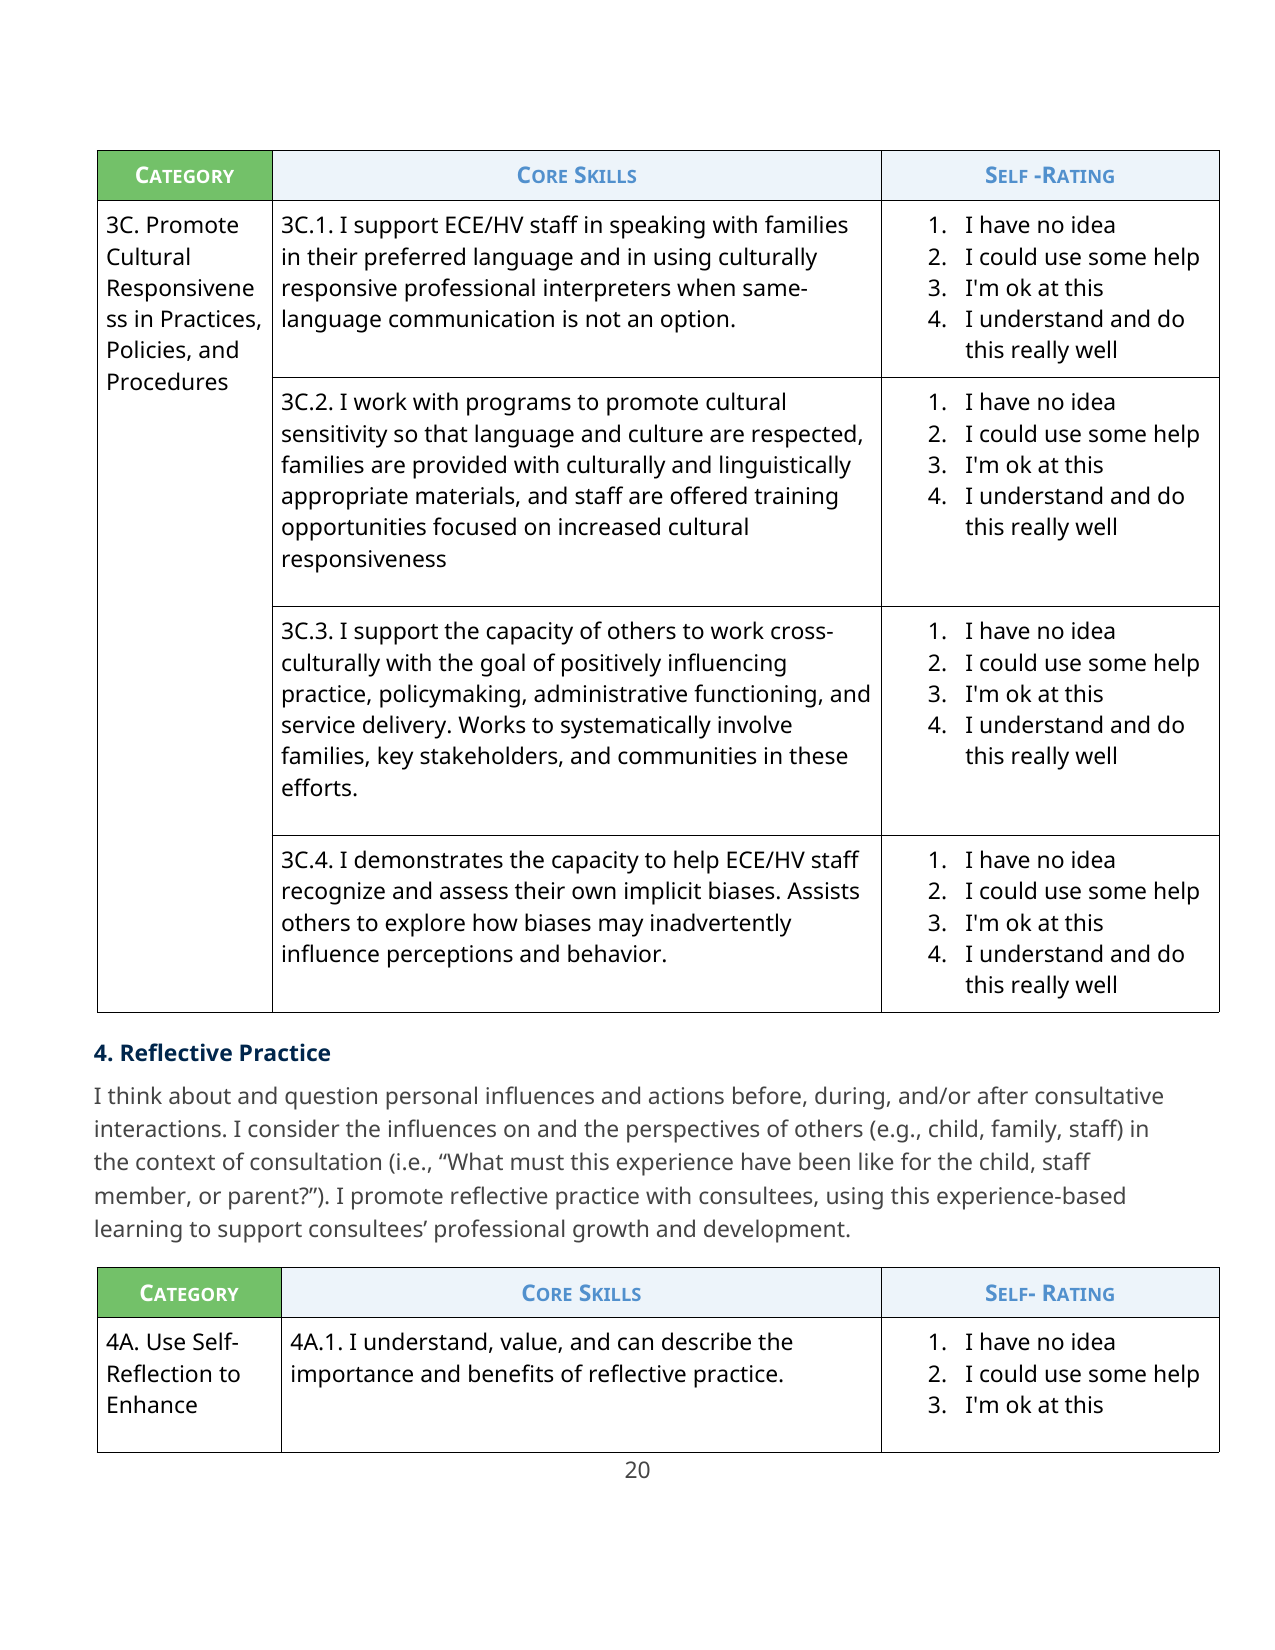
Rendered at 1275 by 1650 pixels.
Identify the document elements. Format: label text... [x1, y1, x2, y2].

table_header Category [98, 1268, 281, 1317]
table_header Self -Rating [882, 151, 1219, 200]
table_header Category [98, 151, 272, 200]
table_header Core Skills [282, 1268, 881, 1317]
table_cell I have no idea I could use some help I'm ok at this I understand and do this really well [882, 836, 1219, 1011]
table_header Self- Rating [882, 1268, 1219, 1317]
subtitle 4. Reflective Practice [94, 1031, 1181, 1068]
table_cell I have no idea I could use some help I'm ok at this I understand and do this really well [882, 378, 1219, 606]
table_header Core Skills [273, 151, 881, 200]
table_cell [98, 1318, 281, 1452]
table_cell 3C.1. I support ECE/HV staff in speaking with families in their preferred language and in using culturally responsive professional interpreters when same-language communication is not an option. [273, 201, 881, 377]
table_cell 3C. Promote Cultural Responsiveness in Practices, Policies, and Procedures [98, 201, 272, 1011]
table_cell 3C.3. I support the capacity of others to work cross-culturally with the goal of positively influencing practice, policymaking, administrative functioning, and service delivery. Works to systematically involve families, key stakeholders, and communities in these efforts. [273, 607, 881, 834]
table_cell I have no idea I could use some help I'm ok at this I understand and do this really well [882, 607, 1219, 834]
text I think about and question personal influences and actions before, during, and/or after consultative interactions. I consider the influences on and the perspectives of others (e.g., child, family, staff) in the context of consultation (i.e., “What must this experience have been like for the child, staff member, or parent?”). I promote reflective practice with consultees, using this experience-based learning to support consultees’ professional growth and development. [94, 1078, 1181, 1244]
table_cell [282, 1318, 881, 1452]
table_cell 3C.4. I demonstrates the capacity to help ECE/HV staff recognize and assess their own implicit biases. Assists others to explore how biases may inadvertently influence perceptions and behavior. [273, 836, 881, 1011]
table_cell 3C.2. I work with programs to promote cultural sensitivity so that language and culture are respected, families are provided with culturally and linguistically appropriate materials, and staff are offered training opportunities focused on increased cultural responsiveness [273, 378, 881, 606]
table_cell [882, 201, 1219, 377]
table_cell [882, 1318, 1219, 1452]
